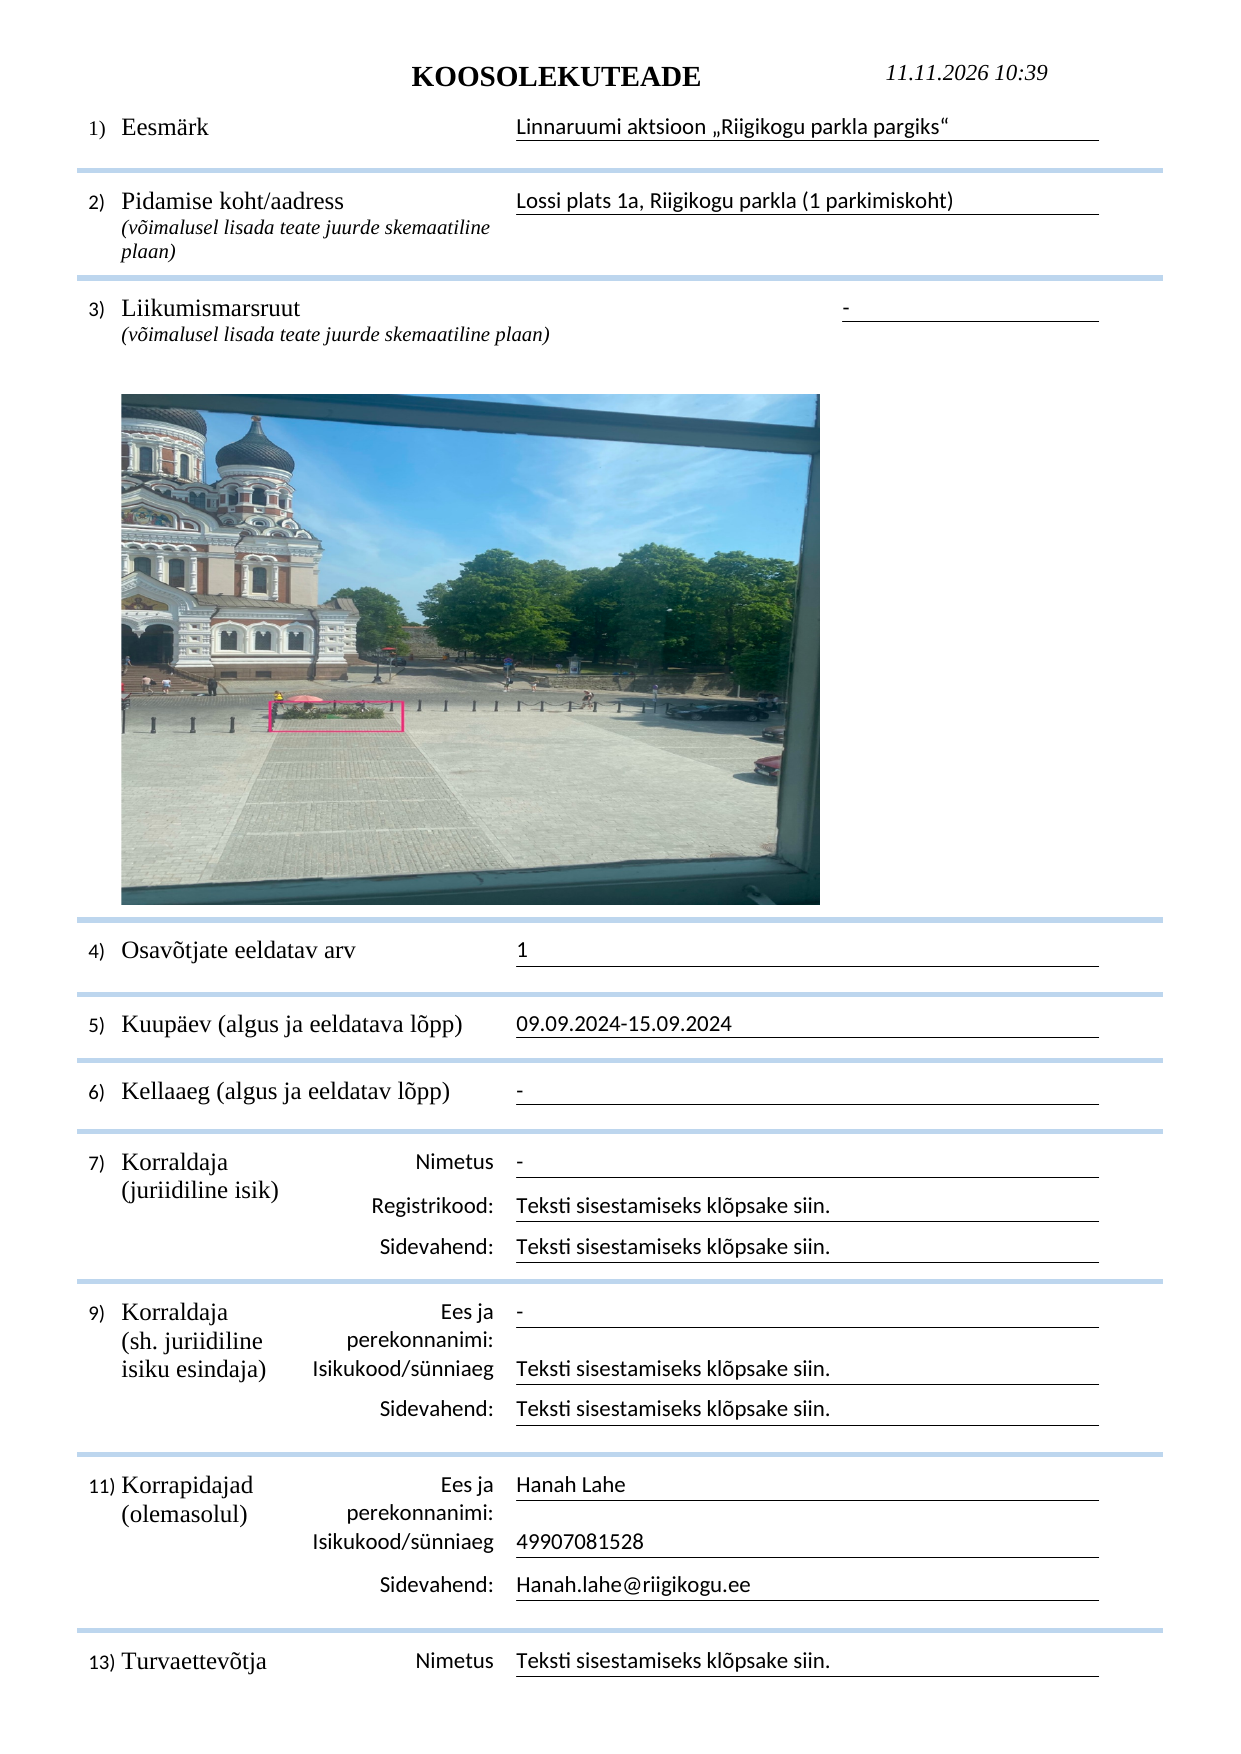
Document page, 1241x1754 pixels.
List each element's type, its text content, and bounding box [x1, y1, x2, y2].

table_header Nimetus [298, 1147, 505, 1190]
table_cell Isikukood/sünniaeg [298, 1526, 505, 1569]
table_cell [505, 1231, 1110, 1267]
table_header Kuupäev (algus ja eeldatava lõpp) [77, 1010, 505, 1046]
table_cell [505, 1190, 1110, 1231]
table_header Korraldaja (juriidiline isik) [77, 1147, 298, 1267]
table_header Pidamise koht/aadress (võimalusel lisada teate juurde skemaatiline plaan) [77, 186, 505, 263]
table_header Ees ja perekonnanimi: [298, 1470, 505, 1526]
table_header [77, 1646, 298, 1688]
table_header Kellaaeg (algus ja eeldatav lõpp) [77, 1076, 505, 1116]
table_cell [505, 1353, 1110, 1393]
table_header Korraldaja (sh. juriidiline isiku esindaja) [77, 1297, 298, 1440]
table_header [505, 1646, 1110, 1688]
table_header [505, 1147, 1110, 1190]
table_cell Isikukood/sünniaeg [298, 1353, 505, 1393]
table_header Eesmärk [77, 112, 505, 156]
table_cell Sidevahend: [298, 1569, 505, 1615]
table_header [505, 1470, 1110, 1526]
table_header Liikumismarsruut (võimalusel lisada teate juurde skemaatiline plaan) [77, 293, 831, 905]
table_header Nimetus [298, 1646, 505, 1688]
table_cell [505, 1569, 1110, 1615]
table_cell Sidevahend: [298, 1231, 505, 1267]
table_cell [505, 1526, 1110, 1569]
table_header Korrapidajad (olemasolul) [77, 1470, 298, 1615]
table_cell [505, 1394, 1110, 1440]
table_header Osavõtjate eeldatav arv [77, 935, 505, 979]
table_header Ees ja perekonnanimi: [298, 1297, 505, 1353]
table_cell Registrikood: [298, 1190, 505, 1231]
table_cell Sidevahend: [298, 1394, 505, 1440]
table_header [505, 1297, 1110, 1353]
picture [121, 394, 820, 905]
